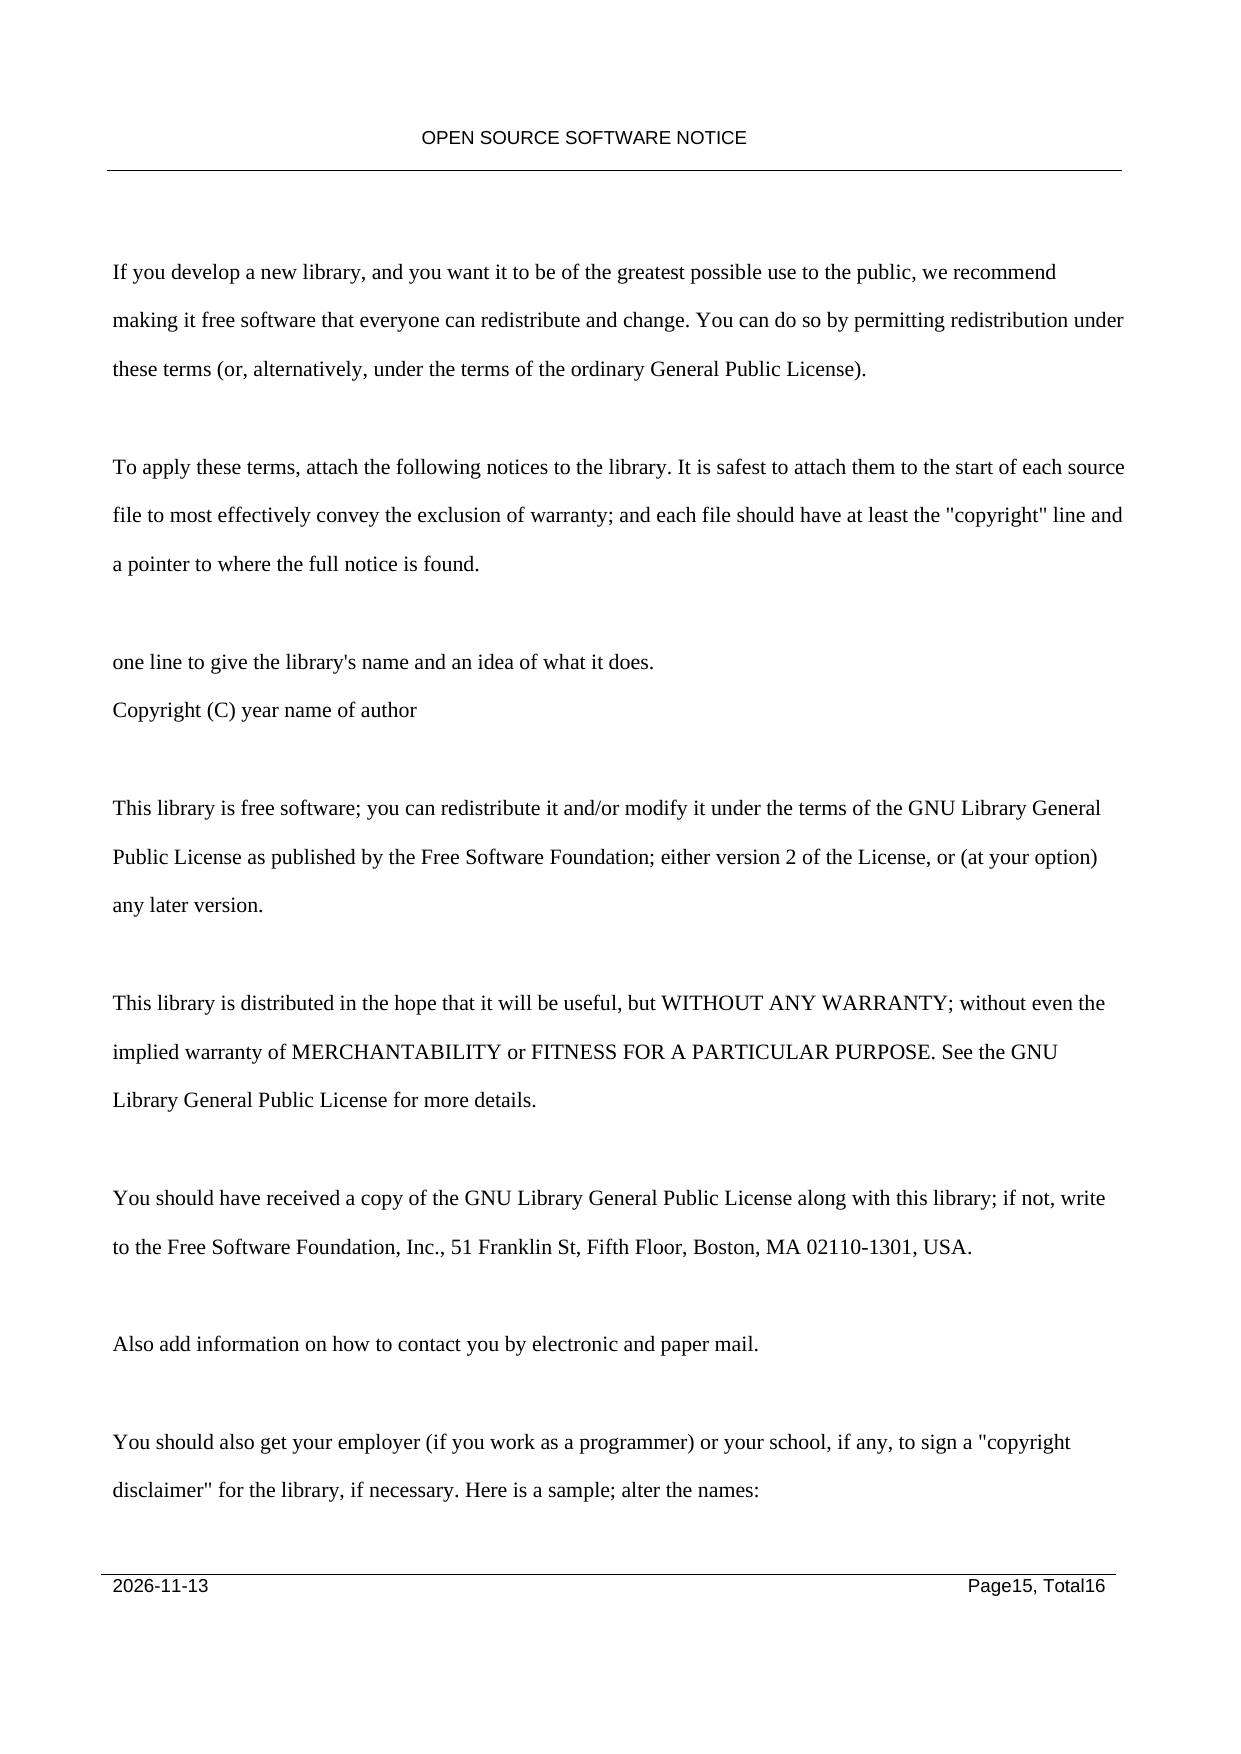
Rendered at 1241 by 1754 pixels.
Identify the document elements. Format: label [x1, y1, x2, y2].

text [112, 206, 1128, 1506]
